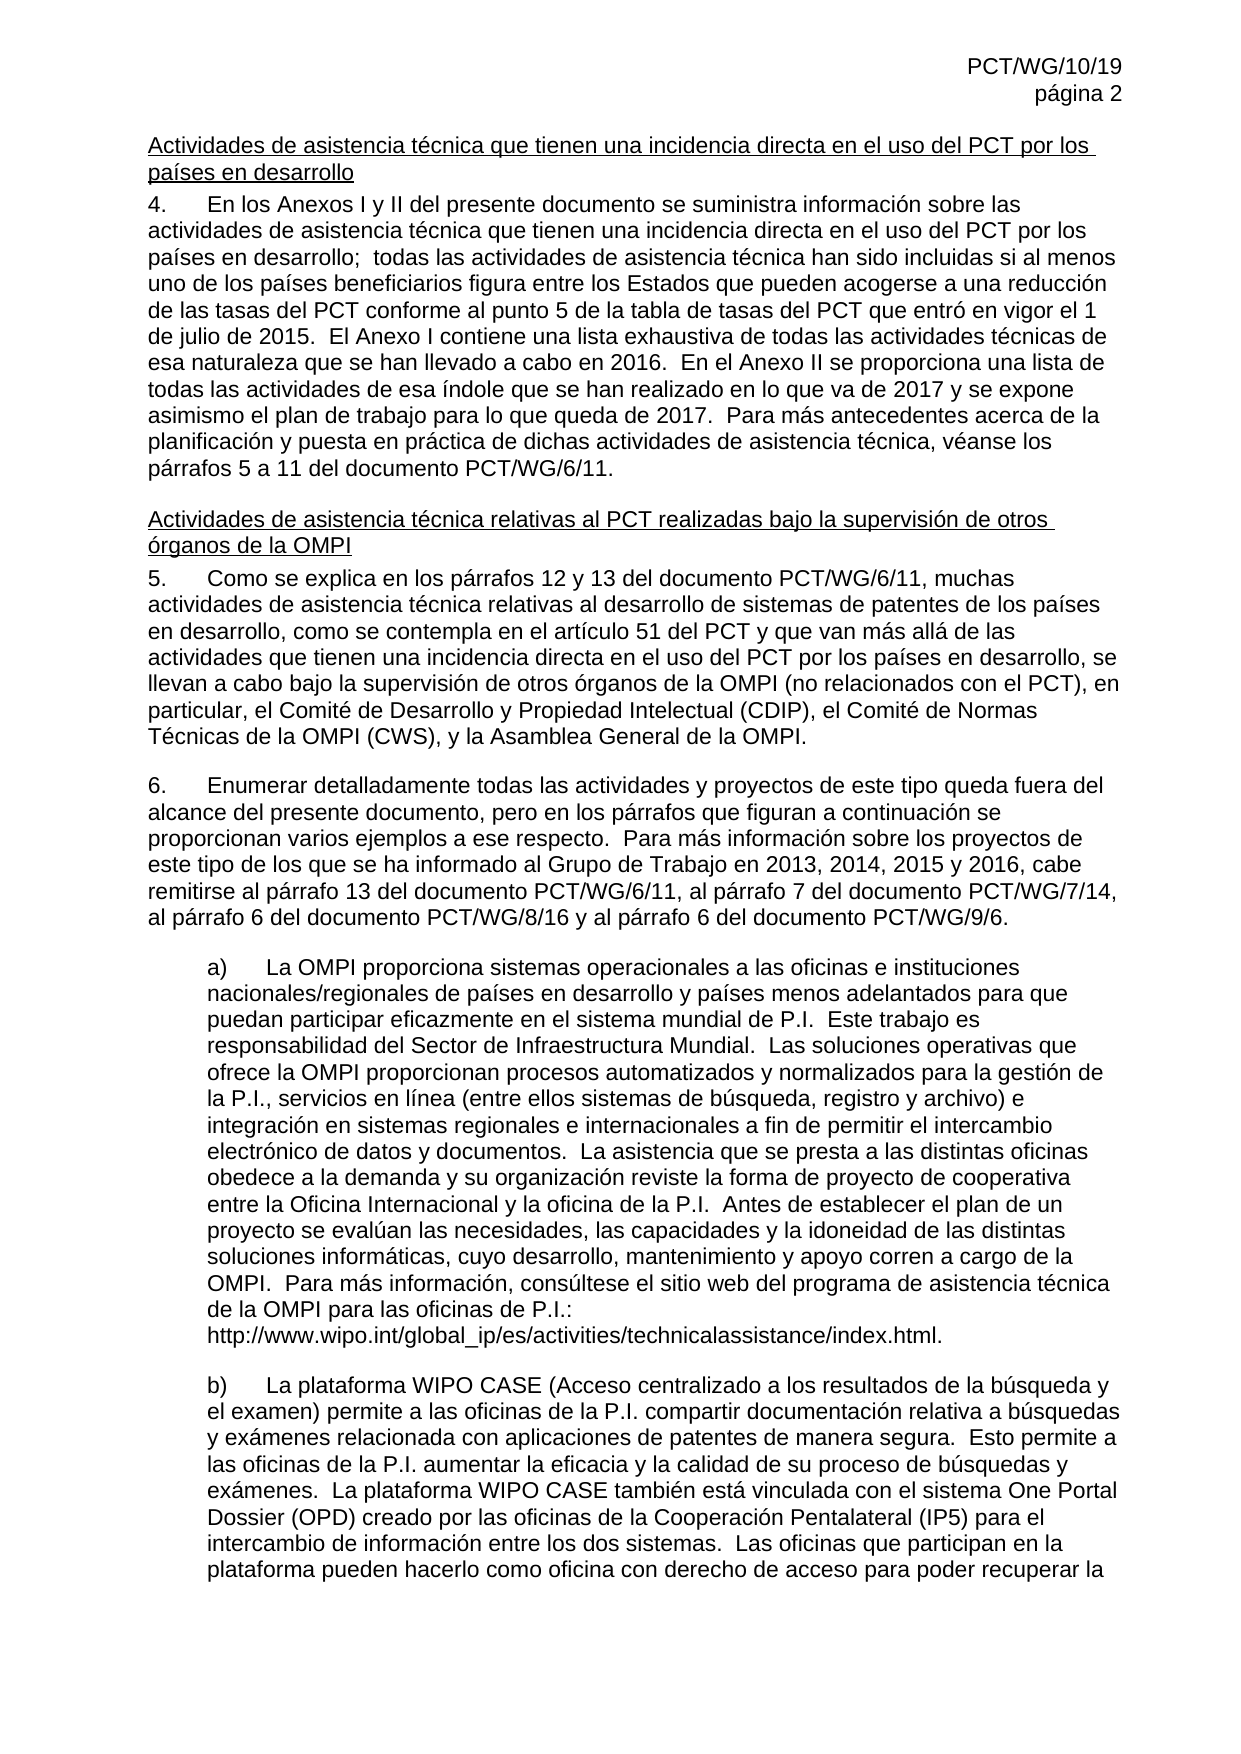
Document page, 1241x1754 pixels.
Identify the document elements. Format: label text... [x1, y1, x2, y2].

subtitle Actividades de asistencia técnica relativas al PCT realizadas bajo la supervisión de otros órganos de la OMPI [148, 506, 1122, 559]
text En los Anexos I y II del presente documento se suministra información sobre las actividades de asistencia técnica que tienen una incidencia directa en el uso del PCT por los países en desarrollo; todas las actividades de asistencia técnica han sido incluidas si al menos uno de los países beneficiarios figura entre los Estados que pueden acogerse a una reducción de las tasas del PCT conforme al punto 5 de la tabla de tasas del PCT que entró en vigor el 1 de julio de 2015. El Anexo I contiene una lista exhaustiva de todas las actividades técnicas de esa naturaleza que se han llevado a cabo en 2016. En el Anexo II se proporciona una lista de todas las actividades de esa índole que se han realizado en lo que va de 2017 y se expone asimismo el plan de trabajo para lo que queda de 2017. Para más antecedentes acerca de la planificación y puesta en práctica de dichas actividades de asistencia técnica, véanse los párrafos 5 a 11 del documento PCT/WG/6/11. [148, 191, 1122, 481]
text Como se explica en los párrafos 12 y 13 del documento PCT/WG/6/11, muchas actividades de asistencia técnica relativas al desarrollo de sistemas de patentes de los países en desarrollo, como se contempla en el artículo 51 del PCT y que van más allá de las actividades que tienen una incidencia directa en el uso del PCT por los países en desarrollo, se llevan a cabo bajo la supervisión de otros órganos de la OMPI (no relacionados con el PCT), en particular, el Comité de Desarrollo y Propiedad Intelectual (CDIP), el Comité de Normas Técnicas de la OMPI (CWS), y la Asamblea General de la OMPI. [148, 565, 1122, 749]
list La OMPI proporciona sistemas operacionales a las oficinas e instituciones nacionales/regionales de países en desarrollo y países menos adelantados para que puedan participar eficazmente en el sistema mundial de P.I. Este trabajo es responsabilidad del Sector de Infraestructura Mundial. Las soluciones operativas que ofrece la OMPI proporcionan procesos automatizados y normalizados para la gestión de la P.I., servicios en línea (entre ellos sistemas de búsqueda, registro y archivo) e integración en sistemas regionales e internacionales a fin de permitir el intercambio electrónico de datos y documentos. La asistencia que se presta a las distintas oficinas obedece a la demanda y su organización reviste la forma de proyecto de cooperativa entre la Oficina Internacional y la oficina de la P.I. Antes de establecer el plan de un proyecto se evalúan las necesidades, las capacidades y la idoneidad de las distintas soluciones informáticas, cuyo desarrollo, mantenimiento y apoyo corren a cargo de la OMPI. Para más información, consúltese el sitio web del programa de asistencia técnica de la OMPI para las oficinas de P.I.: http://www.wipo.int/global_ip/es/activities/technicalassistance/index.html. [207, 953, 1122, 1349]
subtitle Actividades de asistencia técnica que tienen una incidencia directa en el uso del PCT por los países en desarrollo [148, 132, 1122, 185]
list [207, 1372, 1122, 1582]
text Enumerar detalladamente todas las actividades y proyectos de este tipo queda fuera del alcance del presente documento, pero en los párrafos que figuran a continuación se proporcionan varios ejemplos a ese respecto. Para más información sobre los proyectos de este tipo de los que se ha informado al Grupo de Trabajo en 2013, 2014, 2015 y 2016, cabe remitirse al párrafo 13 del documento PCT/WG/6/11, al párrafo 7 del documento PCT/WG/7/14, al párrafo 6 del documento PCT/WG/8/16 y al párrafo 6 del documento PCT/WG/9/6. [148, 772, 1122, 931]
